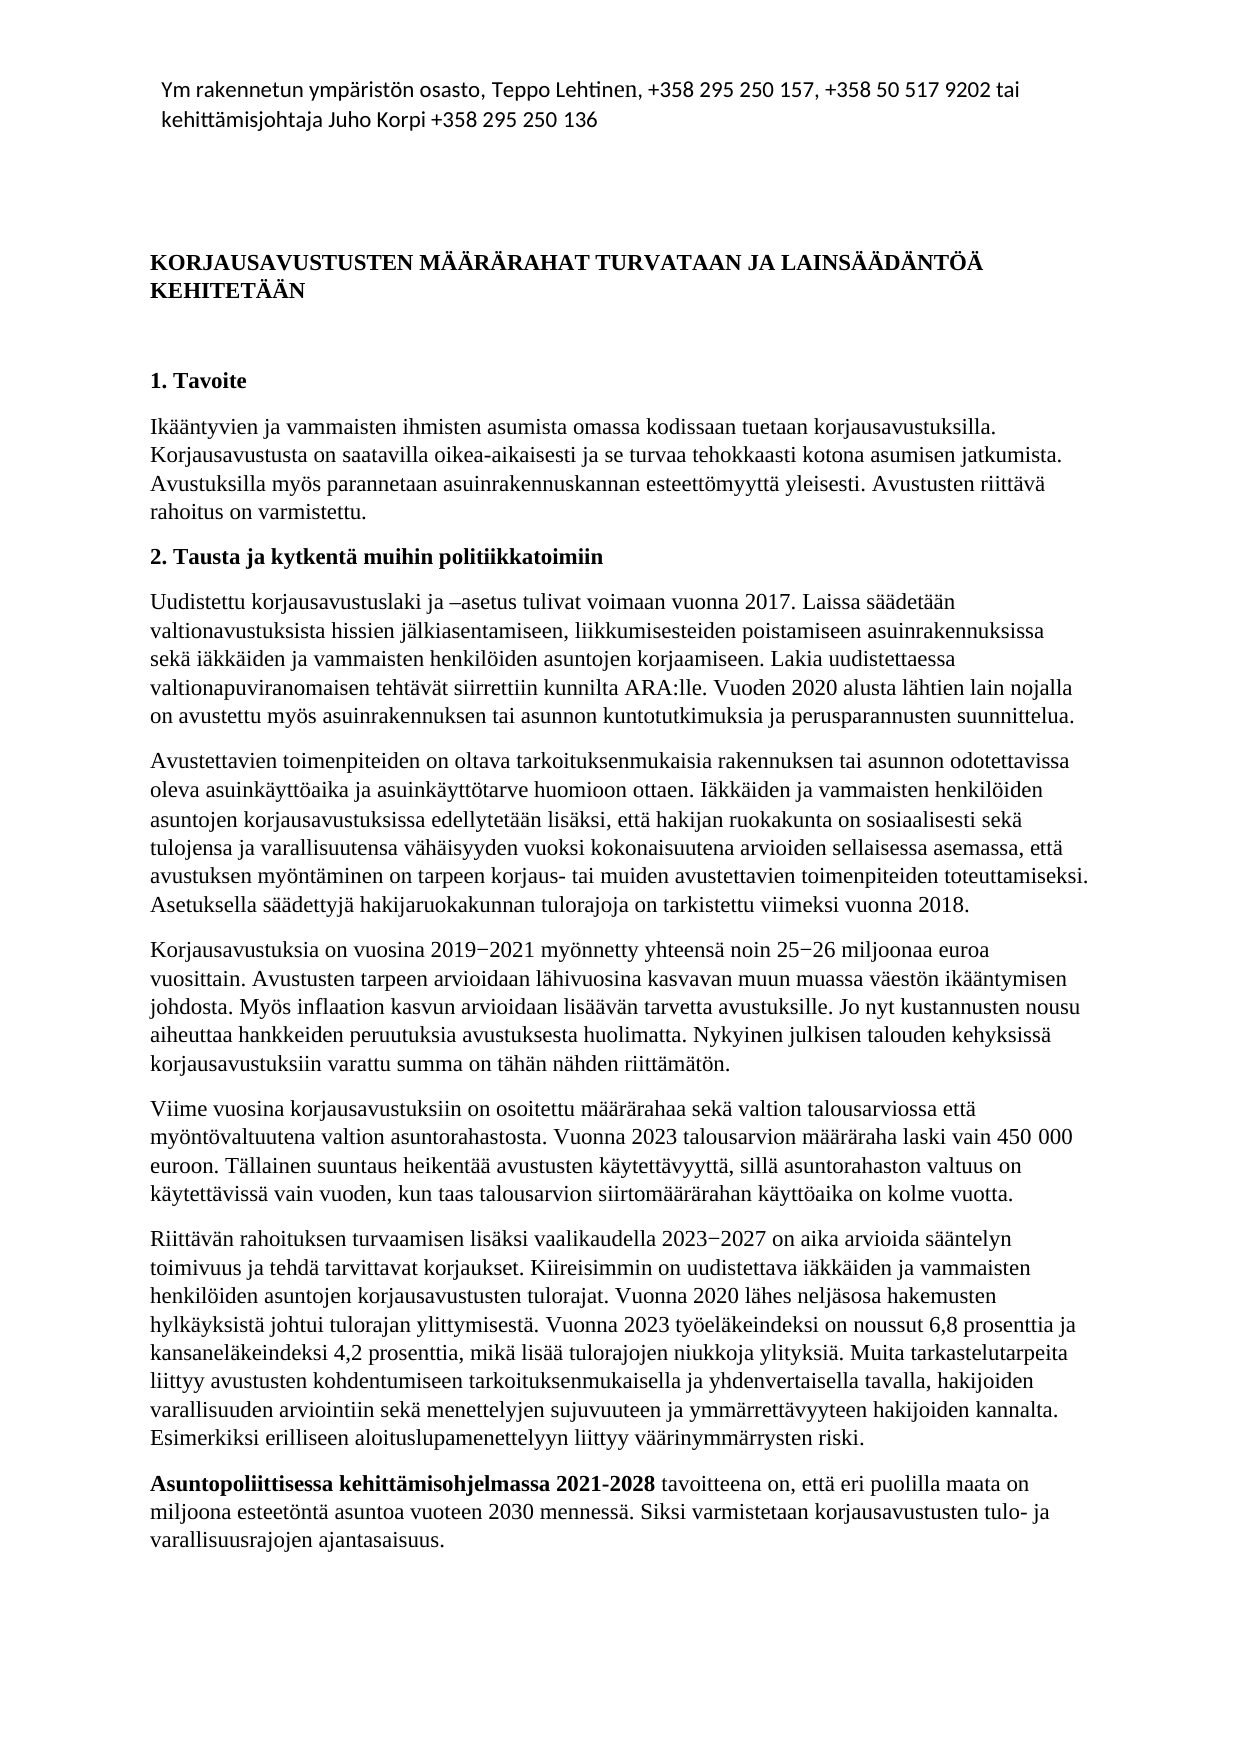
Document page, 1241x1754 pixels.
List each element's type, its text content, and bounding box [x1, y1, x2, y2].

text Avustettavien toimenpiteiden on oltava tarkoituksenmukaisia rakennuksen tai asunnon odotettavissa oleva asuinkäyttöaika ja asuinkäyttötarve huomioon ottaen. Iäkkäiden ja vammaisten henkilöiden asuntojen korjausavustuksissa edellytetään lisäksi, että hakijan ruokakunta on sosiaalisesti sekä tulojensa ja varallisuutensa vähäisyyden vuoksi kokonaisuutena arvioiden sellaisessa asemassa, että avustuksen myöntäminen on tarpeen korjaus- tai muiden avustettavien toimenpiteiden toteuttamiseksi. Asetuksella säädettyjä hakijaruokakunnan tulorajoja on tarkistettu viimeksi vuonna 2018. [150, 747, 1090, 917]
text Viime vuosina korjausavustuksiin on osoitettu määrärahaa sekä valtion talousarviossa että myöntövaltuutena valtion asuntorahastosta. Vuonna 2023 talousarvion määräraha laski vain 450 000 euroon. Tällainen suuntaus heikentää avustusten käytettävyyttä, sillä asuntorahaston valtuus on käytettävissä vain vuoden, kun taas talousarvion siirtomäärärahan käyttöaika on kolme vuotta. [150, 1095, 1090, 1207]
text 2. Tausta ja kytkentä muihin politiikkatoimiin [150, 543, 1090, 569]
text Ikääntyvien ja vammaisten ihmisten asumista omassa kodissaan tuetaan korjausavustuksilla. Korjausavustusta on saatavilla oikea-aikaisesti ja se turvaa tehokkaasti kotona asumisen jatkumista. Avustuksilla myös parannetaan asuinrakennuskannan esteettömyyttä yleisesti. Avustusten riittävä rahoitus on varmistettu. [150, 413, 1090, 524]
text Riittävän rahoituksen turvaamisen lisäksi vaalikaudella 2023−2027 on aika arvioida sääntelyn toimivuus ja tehdä tarvittavat korjaukset. Kiireisimmin on uudistettava iäkkäiden ja vammaisten henkilöiden asuntojen korjausavustusten tulorajat. Vuonna 2020 lähes neljäsosa hakemusten hylkäyksistä johtui tulorajan ylittymisestä. Vuonna 2023 työeläkeindeksi on noussut 6,8 prosenttia ja kansaneläkeindeksi 4,2 prosenttia, mikä lisää tulorajojen niukkoja ylityksiä. Muita tarkastelutarpeita liittyy avustusten kohdentumiseen tarkoituksenmukaisella ja yhdenvertaisella tavalla, hakijoiden varallisuuden arviointiin sekä menettelyjen sujuvuuteen ja ymmärrettävyyteen hakijoiden kannalta. Esimerkiksi erilliseen aloituslupamenettelyyn liittyy väärinymmärrysten riski. [150, 1225, 1090, 1451]
text Asuntopoliittisessa kehittämisohjelmassa 2021-2028 tavoitteena on, että eri puolilla maata on miljoona esteetöntä asuntoa vuoteen 2030 mennessä. Siksi varmistetaan korjausavustusten tulo- ja varallisuusrajojen ajantasaisuus. [150, 1469, 1090, 1553]
text Korjausavustuksia on vuosina 2019−2021 myönnetty yhteensä noin 25−26 miljoonaa euroa vuosittain. Avustusten tarpeen arvioidaan lähivuosina kasvavan muun muassa väestön ikääntymisen johdosta. Myös inflaation kasvun arvioidaan lisäävän tarvetta avustuksille. Jo nyt kustannusten nousu aiheuttaa hankkeiden peruutuksia avustuksesta huolimatta. Nykyinen julkisen talouden kehyksissä korjausavustuksiin varattu summa on tähän nähden riittämätön. [150, 936, 1090, 1076]
text 1. Tavoite [150, 368, 1090, 394]
text KORJAUSAVUSTUSTEN MÄÄRÄRAHAT TURVATAAN JA LAINSÄÄDÄNTÖÄ KEHITETÄÄN [150, 249, 1090, 304]
text Uudistettu korjausavustuslaki ja –asetus tulivat voimaan vuonna 2017. Laissa säädetään valtionavustuksista hissien jälkiasentamiseen, liikkumisesteiden poistamiseen asuinrakennuksissa sekä iäkkäiden ja vammaisten henkilöiden asuntojen korjaamiseen. Lakia uudistettaessa valtionapuviranomaisen tehtävät siirrettiin kunnilta ARA:lle. Vuoden 2020 alusta lähtien lain nojalla on avustettu myös asuinrakennuksen tai asunnon kuntotutkimuksia ja perusparannusten suunnittelua. [150, 588, 1090, 728]
